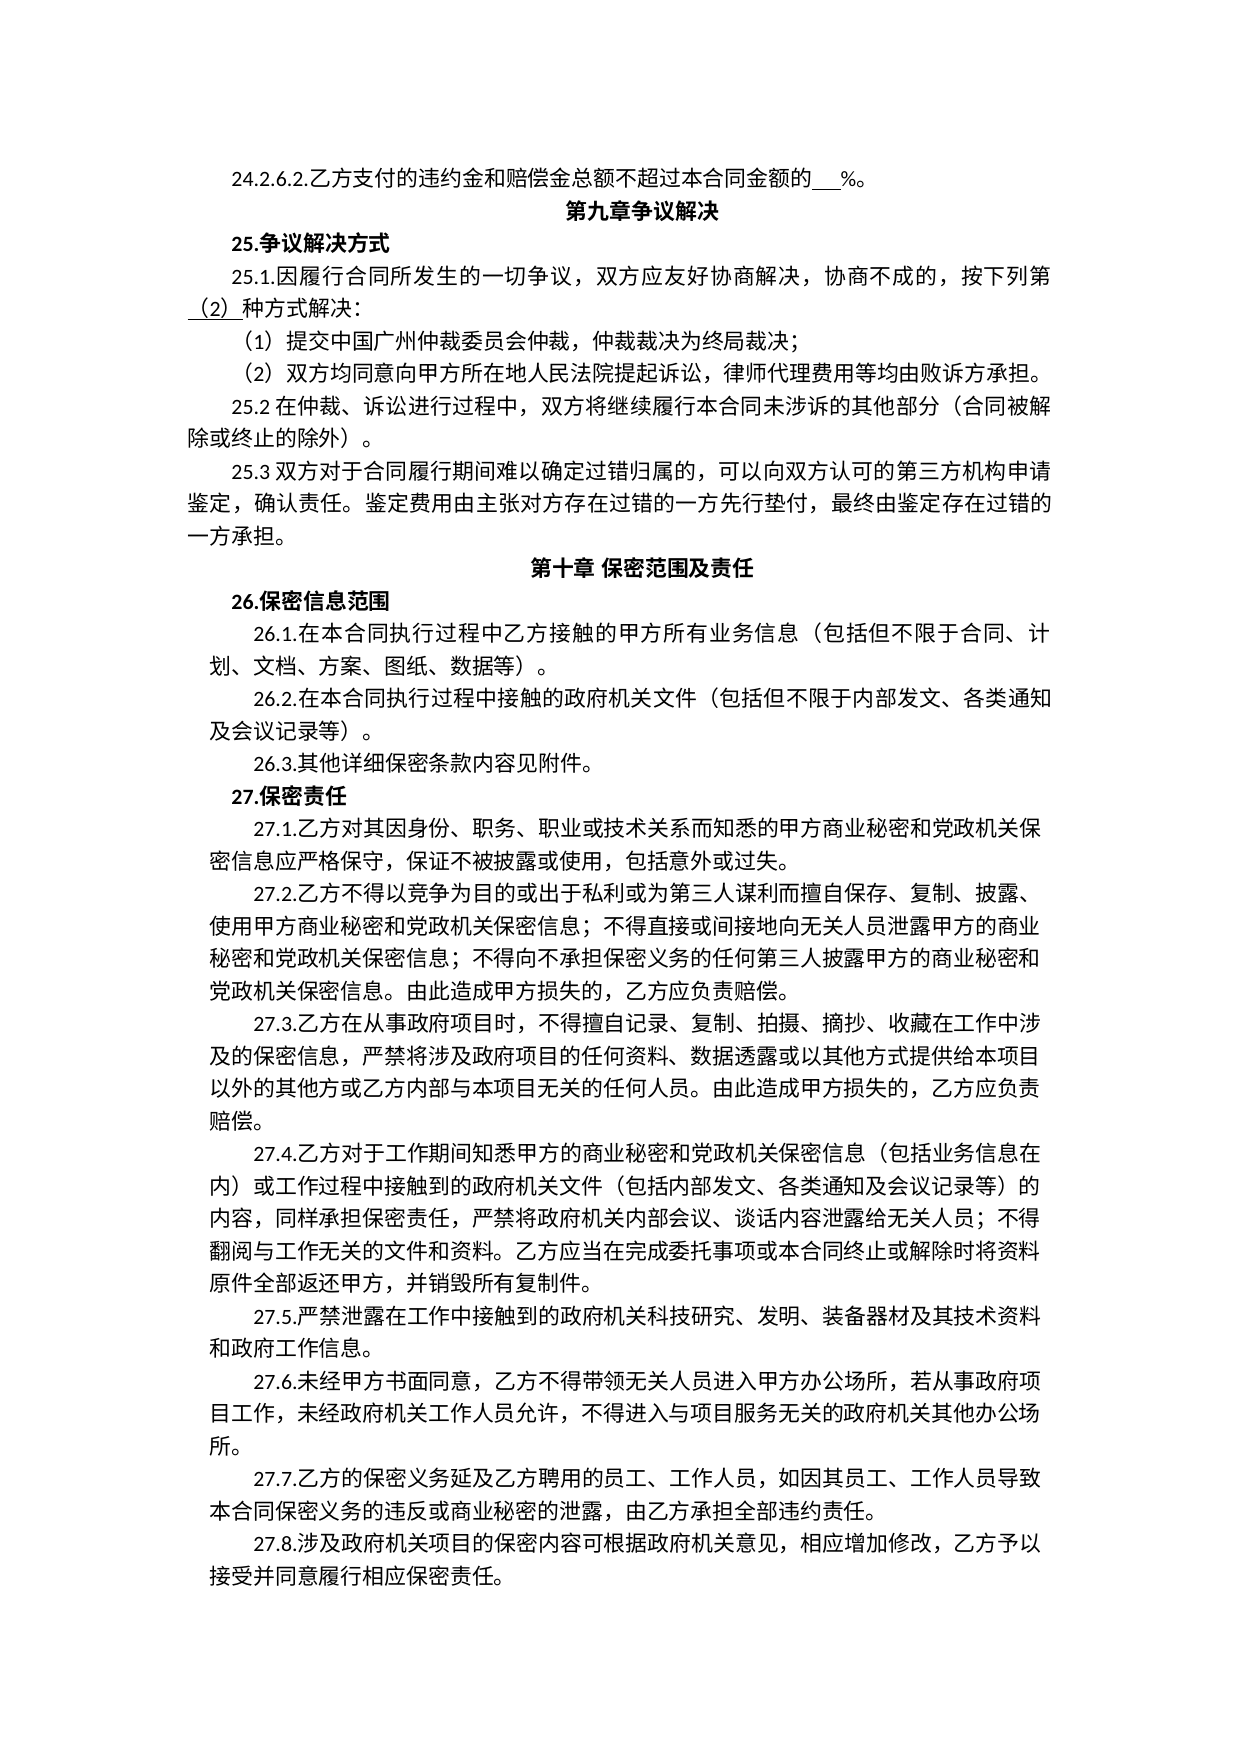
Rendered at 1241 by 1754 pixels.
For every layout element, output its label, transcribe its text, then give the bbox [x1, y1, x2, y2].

text 27.保密责任 [231, 779, 1053, 812]
text 26.2.在本合同执行过程中接触的政府机关文件（包括但不限于内部发文、各类通知及会议记录等）。 [209, 682, 1053, 747]
text 27.6.未经甲方书面同意，乙方不得带领无关人员进入甲方办公场所，若从事政府项目工作，未经政府机关工作人员允许，不得进入与项目服务无关的政府机关其他办公场所。 [209, 1364, 1049, 1462]
text 26.3.其他详细保密条款内容见附件。 [209, 747, 1053, 779]
text 25.1.因履行合同所发生的一切争议，双方应友好协商解决，协商不成的，按下列第（2）种方式解决： [187, 259, 1053, 324]
text 26.保密信息范围 [231, 584, 1053, 617]
text 25.2在仲裁、诉讼进行过程中，双方将继续履行本合同未涉诉的其他部分（合同被解除或终止的除外）。 [187, 389, 1053, 454]
text 27.7.乙方的保密义务延及乙方聘用的员工、工作人员，如因其员工、工作人员导致本合同保密义务的违反或商业秘密的泄露，由乙方承担全部违约责任。 [209, 1462, 1049, 1527]
text 25.3双方对于合同履行期间难以确定过错归属的，可以向双方认可的第三方机构申请鉴定，确认责任。鉴定费用由主张对方存在过错的一方先行垫付，最终由鉴定存在过错的一方承担。 [187, 454, 1053, 552]
text 第十章 保密范围及责任 [187, 552, 1053, 584]
text 24.2.6.2.乙方支付的违约金和赔偿金总额不超过本合同金额的 %。 [187, 162, 1053, 194]
text 27.1.乙方对其因身份、职务、职业或技术关系而知悉的甲方商业秘密和党政机关保密信息应严格保守，保证不被披露或使用，包括意外或过失。 [209, 812, 1049, 877]
text 27.3.乙方在从事政府项目时，不得擅自记录、复制、拍摄、摘抄、收藏在工作中涉及的保密信息，严禁将涉及政府项目的任何资料、数据透露或以其他方式提供给本项目以外的其他方或乙方内部与本项目无关的任何人员。由此造成甲方损失的，乙方应负责赔偿。 [209, 1007, 1049, 1137]
text （2）双方均同意向甲方所在地人民法院提起诉讼，律师代理费用等均由败诉方承担。 [187, 357, 1053, 389]
text 第九章争议解决 [187, 194, 1053, 227]
text 26.1.在本合同执行过程中乙方接触的甲方所有业务信息（包括但不限于合同、计划、文档、方案、图纸、数据等）。 [209, 617, 1053, 682]
text 27.4.乙方对于工作期间知悉甲方的商业秘密和党政机关保密信息（包括业务信息在内）或工作过程中接触到的政府机关文件（包括内部发文、各类通知及会议记录等）的内容，同样承担保密责任，严禁将政府机关内部会议、谈话内容泄露给无关人员；不得翻阅与工作无关的文件和资料。乙方应当在完成委托事项或本合同终止或解除时将资料原件全部返还甲方，并销毁所有复制件。 [209, 1137, 1049, 1299]
text （1）提交中国广州仲裁委员会仲裁，仲裁裁决为终局裁决； [187, 324, 1053, 357]
text 27.5.严禁泄露在工作中接触到的政府机关科技研究、发明、装备器材及其技术资料和政府工作信息。 [209, 1299, 1049, 1364]
text 27.2.乙方不得以竞争为目的或出于私利或为第三人谋利而擅自保存、复制、披露、使用甲方商业秘密和党政机关保密信息；不得直接或间接地向无关人员泄露甲方的商业秘密和党政机关保密信息；不得向不承担保密义务的任何第三人披露甲方的商业秘密和党政机关保密信息。由此造成甲方损失的，乙方应负责赔偿。 [209, 877, 1049, 1007]
text 27.8.涉及政府机关项目的保密内容可根据政府机关意见，相应增加修改，乙方予以接受并同意履行相应保密责任。 [209, 1527, 1049, 1592]
text 25.争议解决方式 [231, 227, 1053, 259]
